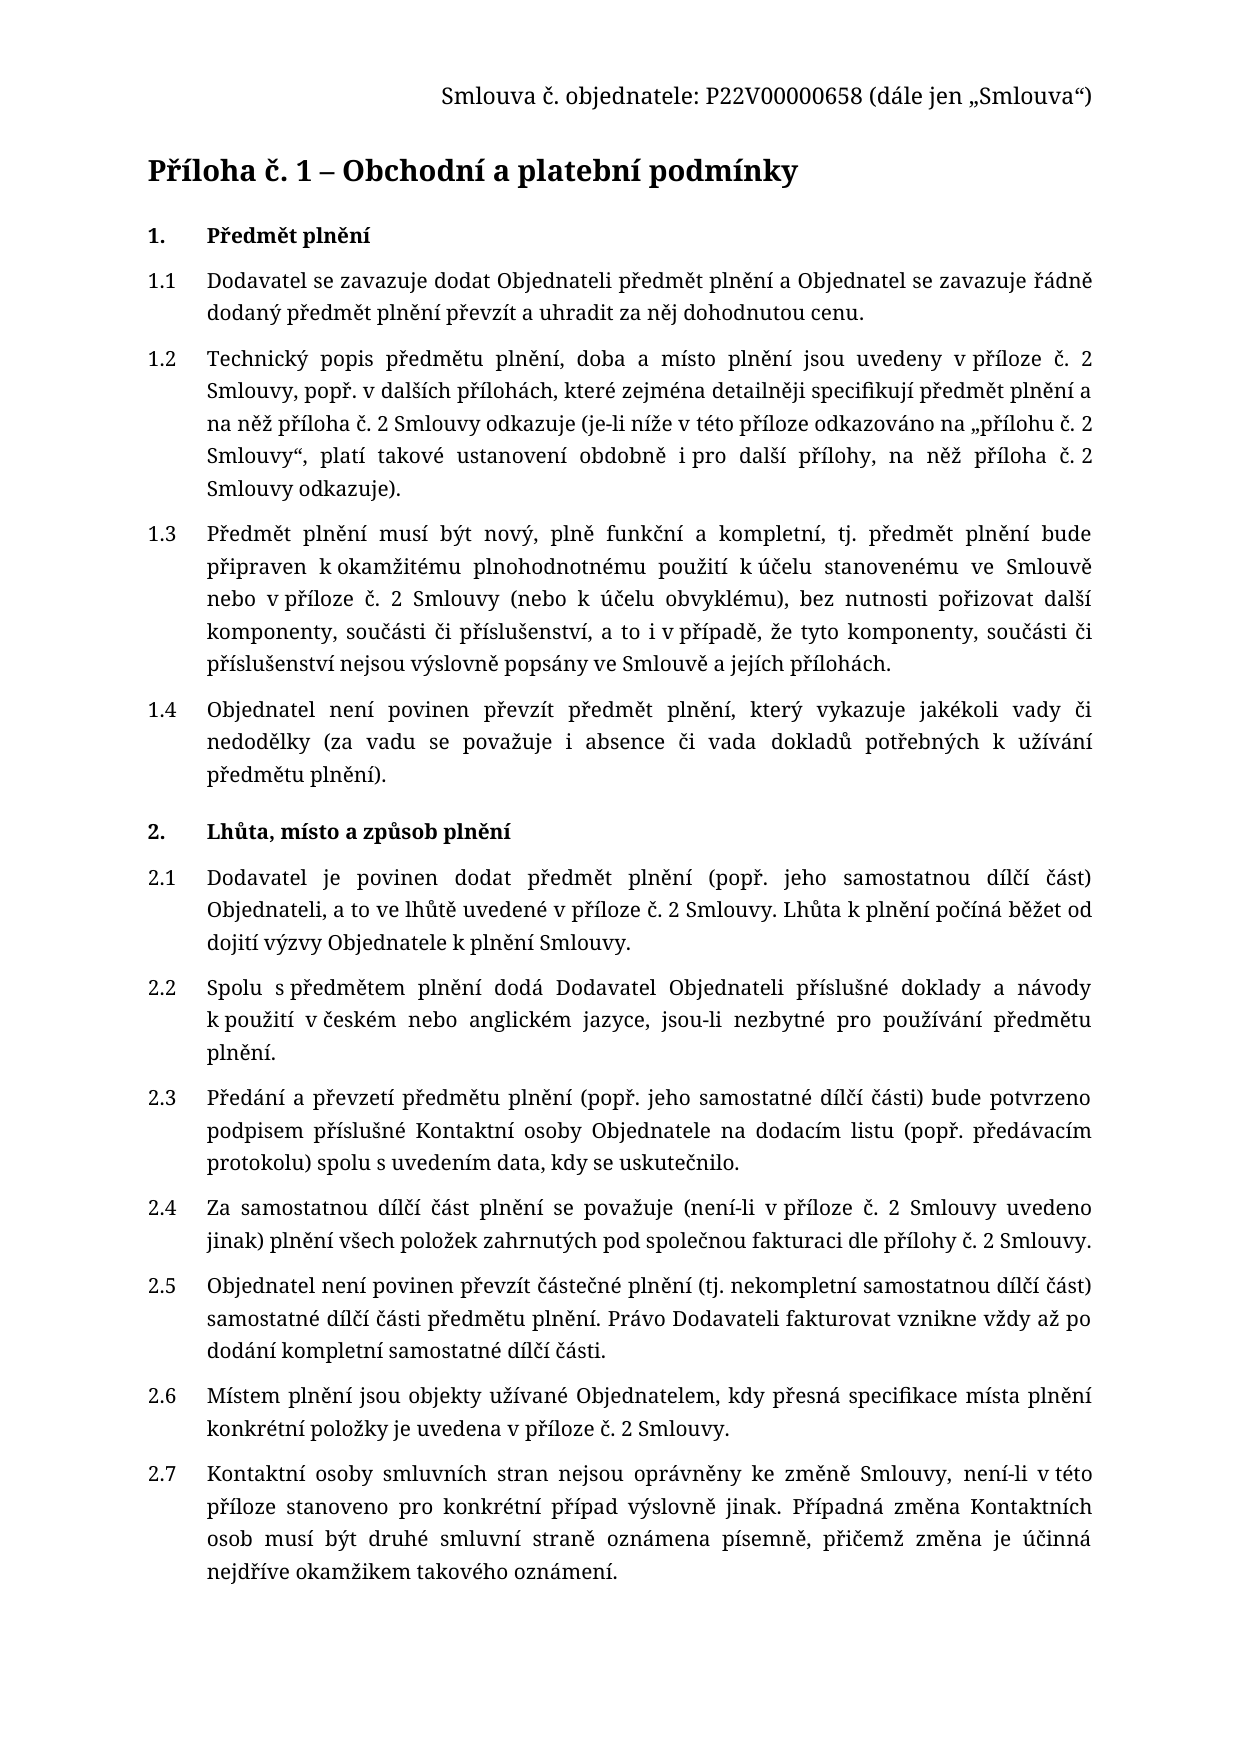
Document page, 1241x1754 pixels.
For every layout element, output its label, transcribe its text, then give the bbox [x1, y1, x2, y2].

list Objednatel není povinen převzít předmět plnění, který vykazuje jakékoli vady či nedodělky (za vadu se považuje i absence či vada dokladů potřebných k užívání předmětu plnění). [148, 695, 1093, 788]
list Místem plnění jsou objekty užívané Objednatelem, kdy přesná specifikace místa plnění konkrétní položky je uvedena v příloze č. 2 Smlouvy. [148, 1382, 1093, 1443]
list Předmět plnění musí být nový, plně funkční a kompletní, tj. předmět plnění bude připraven k okamžitému plnohodnotnému použití k účelu stanovenému ve Smlouvě nebo v příloze č. 2 Smlouvy (nebo k účelu obvyklému), bez nutnosti pořizovat další komponenty, součásti či příslušenství, a to i v případě, že tyto komponenty, součásti či příslušenství nejsou výslovně popsány ve Smlouvě a jejích přílohách. [148, 519, 1093, 678]
list Za samostatnou dílčí část plnění se považuje (není-li v příloze č. 2 Smlouvy uvedeno jinak) plnění všech položek zahrnutých pod společnou fakturaci dle přílohy č. 2 Smlouvy. [148, 1193, 1093, 1254]
list Lhůta, místo a způsob plnění [148, 817, 1093, 846]
list Objednatel není povinen převzít částečné plnění (tj. nekompletní samostatnou dílčí část) samostatné dílčí části předmětu plnění. Právo Dodavateli fakturovat vznikne vždy až po dodání kompletní samostatné dílčí části. [148, 1271, 1093, 1365]
text Příloha č. 1 – Obchodní a platební podmínky [148, 150, 1093, 190]
list Dodavatel je povinen dodat předmět plnění (popř. jeho samostatnou dílčí část) Objednateli, a to ve lhůtě uvedené v příloze č. 2 Smlouvy. Lhůta k plnění počíná běžet od dojití výzvy Objednatele k plnění Smlouvy. [148, 863, 1093, 956]
list Spolu s předmětem plnění dodá Dodavatel Objednateli příslušné doklady a návody k použití v českém nebo anglickém jazyce, jsou-li nezbytné pro používání předmětu plnění. [148, 973, 1093, 1067]
list Předmět plnění [148, 221, 1093, 249]
list Kontaktní osoby smluvních stran nejsou oprávněny ke změně Smlouvy, není-li v této příloze stanoveno pro konkrétní případ výslovně jinak. Případná změna Kontaktních osob musí být druhé smluvní straně oznámena písemně, přičemž změna je účinná nejdříve okamžikem takového oznámení. [148, 1459, 1093, 1586]
list Technický popis předmětu plnění, doba a místo plnění jsou uvedeny v příloze č. 2 Smlouvy, popř. v dalších přílohách, které zejména detailněji specifikují předmět plnění a na něž příloha č. 2 Smlouvy odkazuje (je-li níže v této příloze odkazováno na „přílohu č. 2 Smlouvy“, platí takové ustanovení obdobně i pro další přílohy, na něž příloha č. 2 Smlouvy odkazuje). [148, 344, 1093, 502]
list Předání a převzetí předmětu plnění (popř. jeho samostatné dílčí části) bude potvrzeno podpisem příslušné Kontaktní osoby Objednatele na dodacím listu (popř. předávacím protokolu) spolu s uvedením data, kdy se uskutečnilo. [148, 1083, 1093, 1177]
list Dodavatel se zavazuje dodat Objednateli předmět plnění a Objednatel se zavazuje řádně dodaný předmět plnění převzít a uhradit za něj dohodnutou cenu. [148, 266, 1093, 327]
